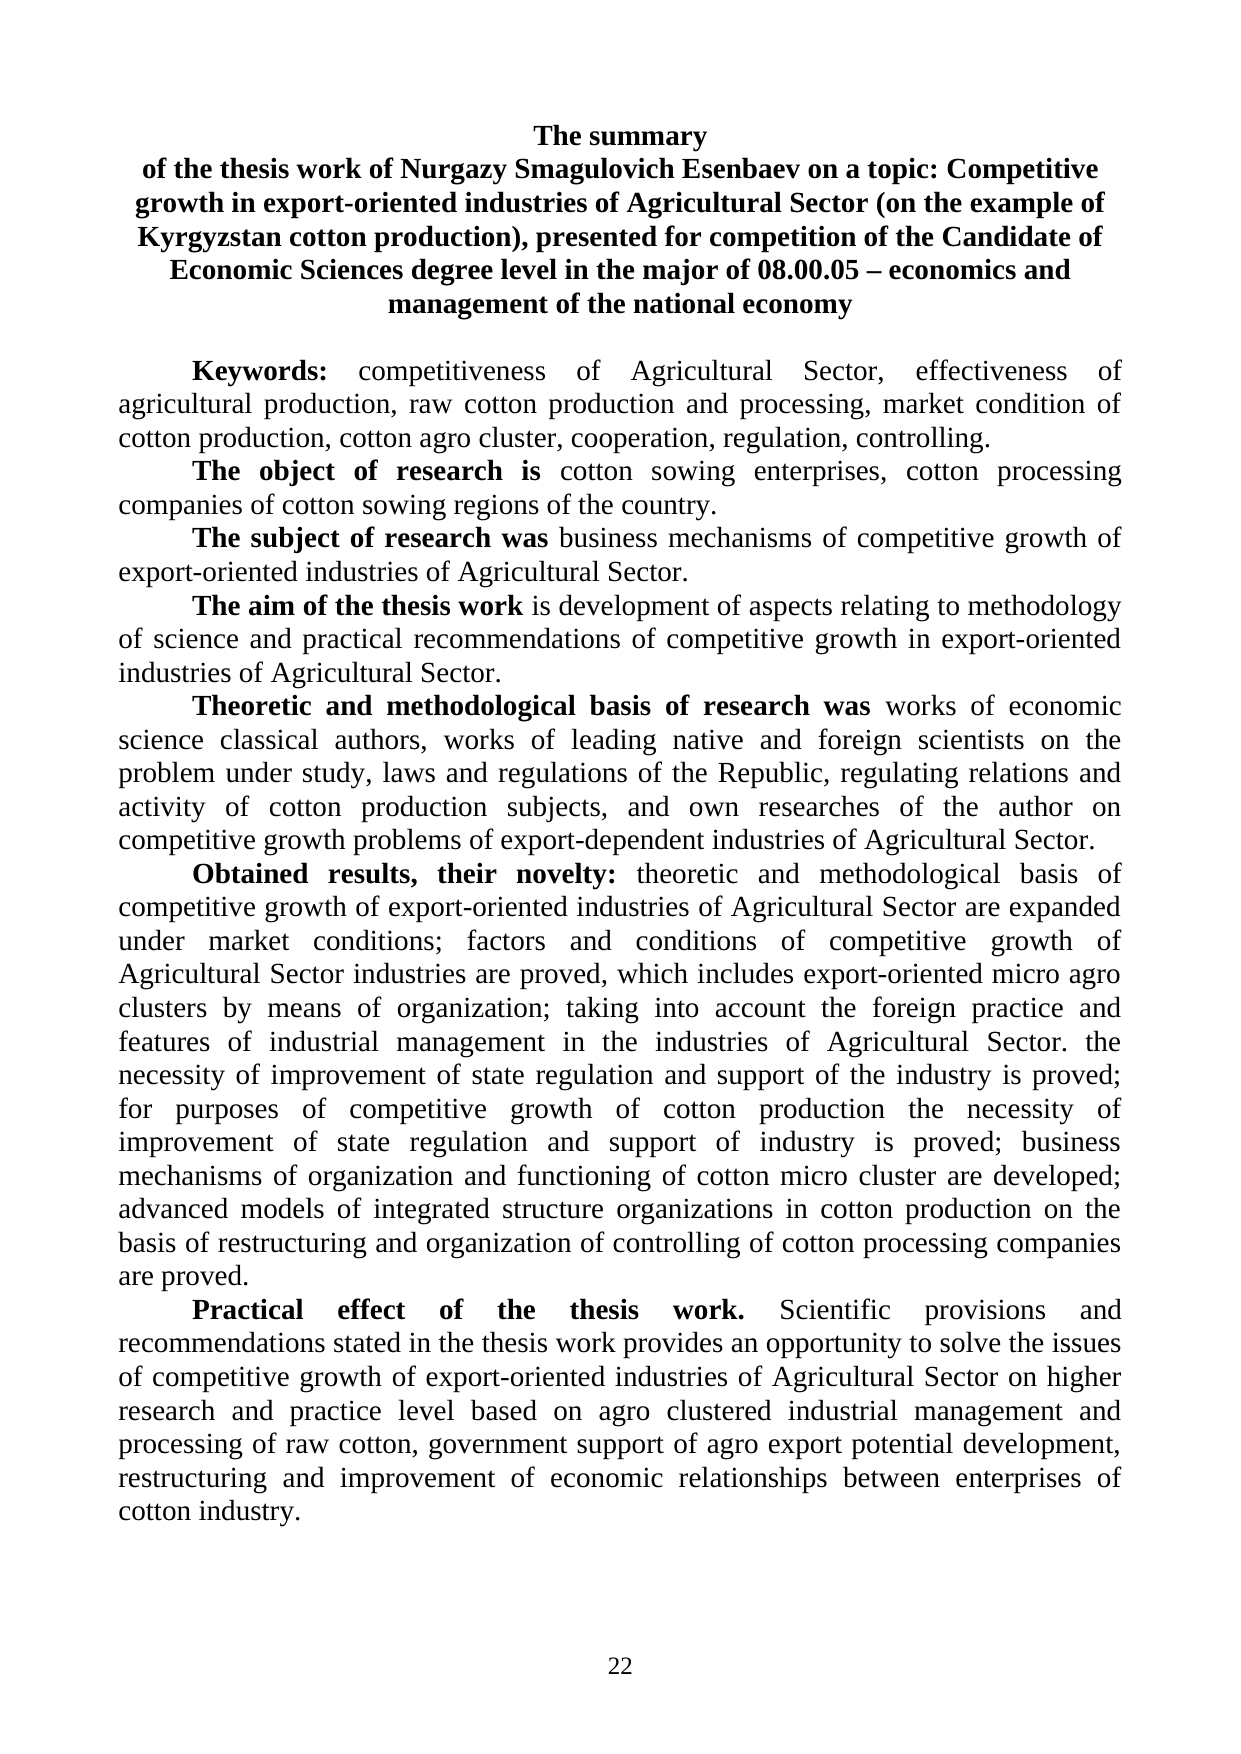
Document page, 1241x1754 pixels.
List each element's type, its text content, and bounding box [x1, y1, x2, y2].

text The subject of research was business mechanisms of competitive growth of export-oriented industries of Agricultural Sector. [118, 521, 1122, 588]
text The summary [118, 118, 1122, 152]
text Theoretic and methodological basis of research was works of economic science classical authors, works of leading native and foreign scientists on the problem under study, laws and regulations of the Republic, regulating relations and activity of cotton production subjects, and own researches of the author on competitive growth problems of export-dependent industries of Agricultural Sector. [118, 688, 1122, 856]
text of the thesis work of Nurgazy Smagulovich Esenbaev on a topic: Сompetitive growth in export-oriented industries of Agricultural Sector (on the example of Kyrgyzstan cotton production), presented for competition of the Candidate of Economic Sciences degree level in the major of 08.00.05 – economics and management of the national economy [118, 152, 1122, 319]
text Practical effect of the thesis work. Scientific provisions and recommendations stated in the thesis work provides an opportunity to solve the issues of competitive growth of export-oriented industries of Agricultural Sector on higher research and practice level based on agro clustered industrial management and processing of raw cotton, government support of agro export potential development, restructuring and improvement of economic relationships between enterprises of cotton industry. [118, 1292, 1122, 1527]
text The aim of the thesis work is development of aspects relating to methodology of science and practical recommendations of competitive growth in export-oriented industries of Agricultural Sector. [118, 588, 1122, 688]
text The object of research is cotton sowing enterprises, cotton processing companies of cotton sowing regions of the country. [118, 453, 1122, 521]
text Keywords: competitiveness of Agricultural Sector, effectiveness of agricultural production, raw cotton production and processing, market condition of cotton production, cotton agro cluster, cooperation, regulation, controlling. [118, 353, 1122, 453]
text Obtained results, their novelty: theoretic and methodological basis of competitive growth of export-oriented industries of Agricultural Sector are expanded under market conditions; factors and conditions of competitive growth of Agricultural Sector industries are proved, which includes export-oriented micro agro clusters by means of organization; taking into account the foreign practice and features of industrial management in the industries of Agricultural Sector. the necessity of improvement of state regulation and support of the industry is proved; for purposes of competitive growth of cotton production the necessity of improvement of state regulation and support of industry is proved; business mechanisms of organization and functioning of cotton micro cluster are developed; advanced models of integrated structure organizations in cotton production on the basis of restructuring and organization of controlling of cotton processing companies are proved. [118, 856, 1122, 1292]
